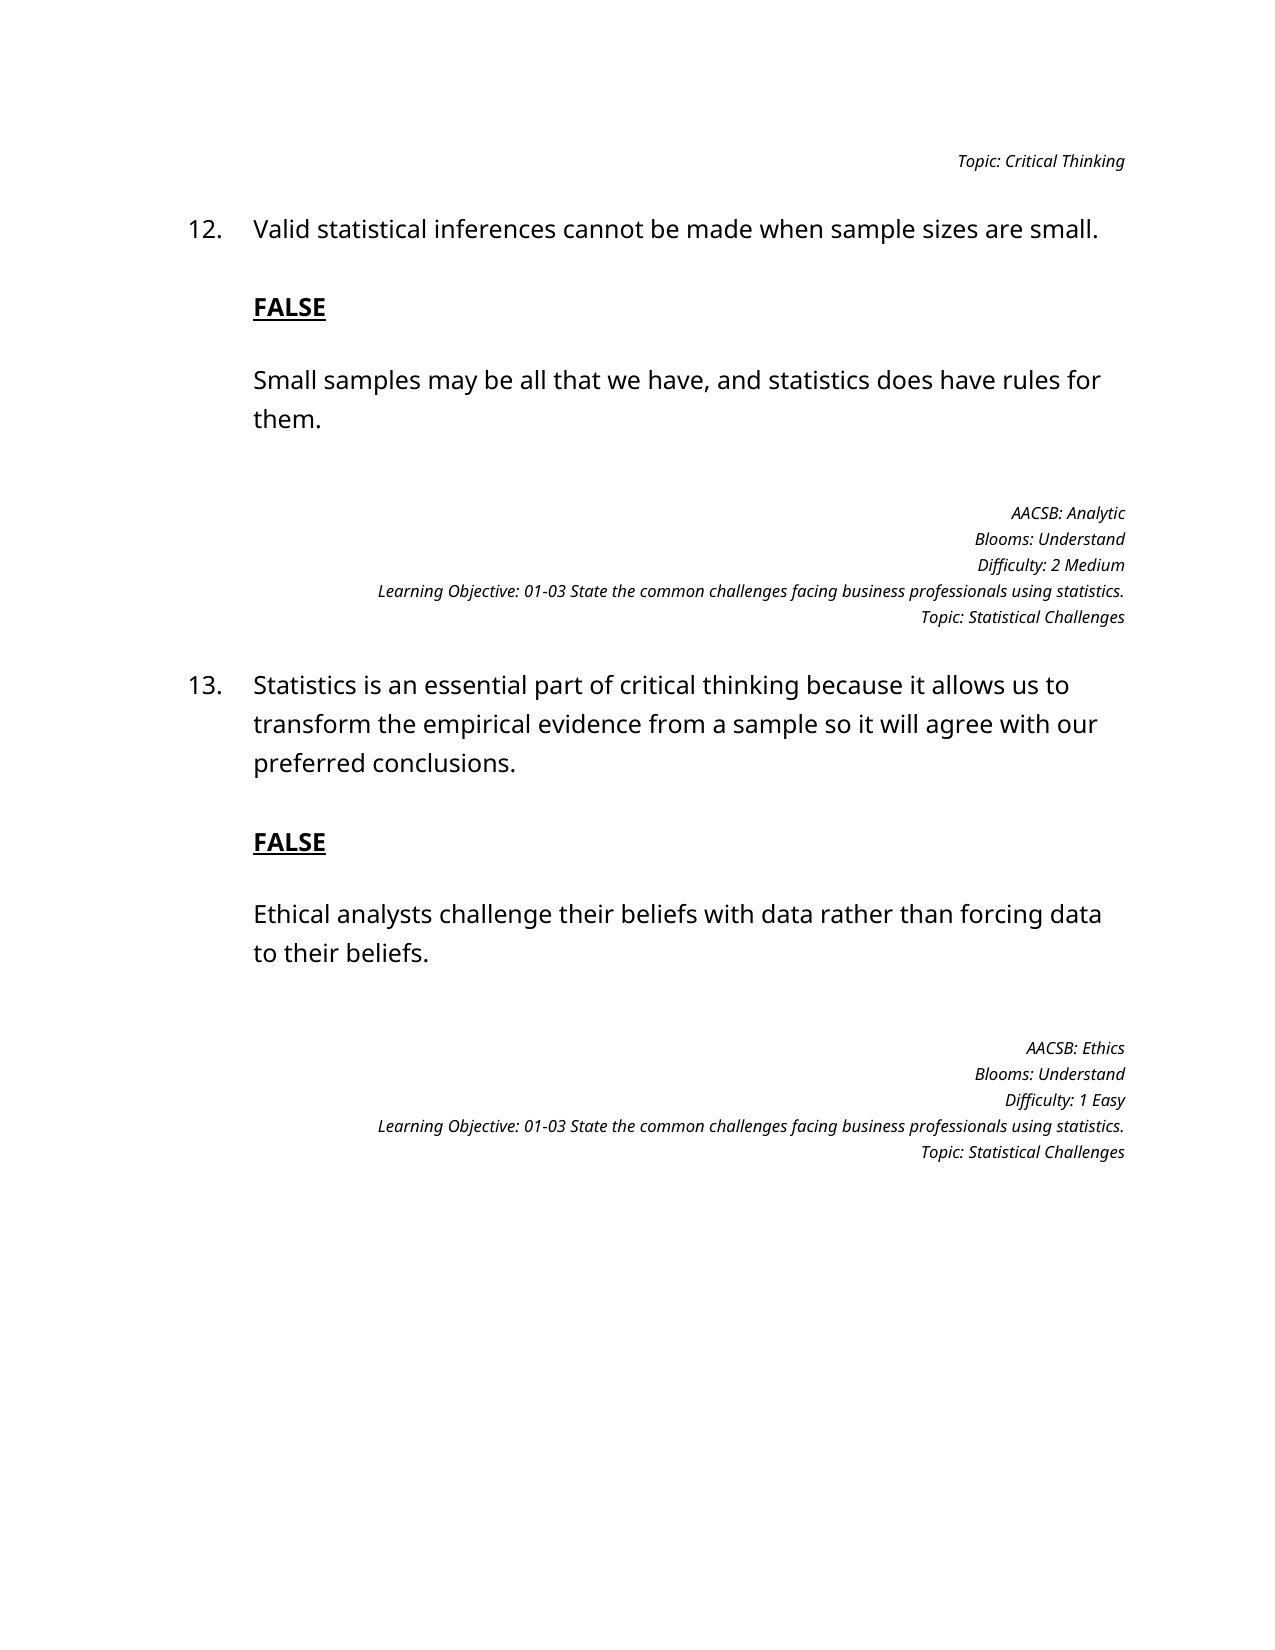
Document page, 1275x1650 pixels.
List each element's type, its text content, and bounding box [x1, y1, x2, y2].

table_header AACSB: Analytic Blooms: Understand Difficulty: 2 Medium Learning Objective: 01-03 State the common challenges facing business professionals using statistics. Topic: Statistical Challenges [188, 502, 1125, 665]
table_header Statistics is an essential part of critical thinking because it allows us to transform the empirical evidence from a sample so it will agree with our preferred conclusions. FALSE Ethical analysts challenge their beliefs with data rather than forcing data to their beliefs. [253, 668, 1125, 1007]
table_header 13. [188, 668, 253, 1007]
table_header Valid statistical inferences cannot be made when sample sizes are small. FALSE Small samples may be all that we have, and statistics does have rules for them. [253, 212, 1125, 473]
table_header 12. [188, 212, 253, 473]
